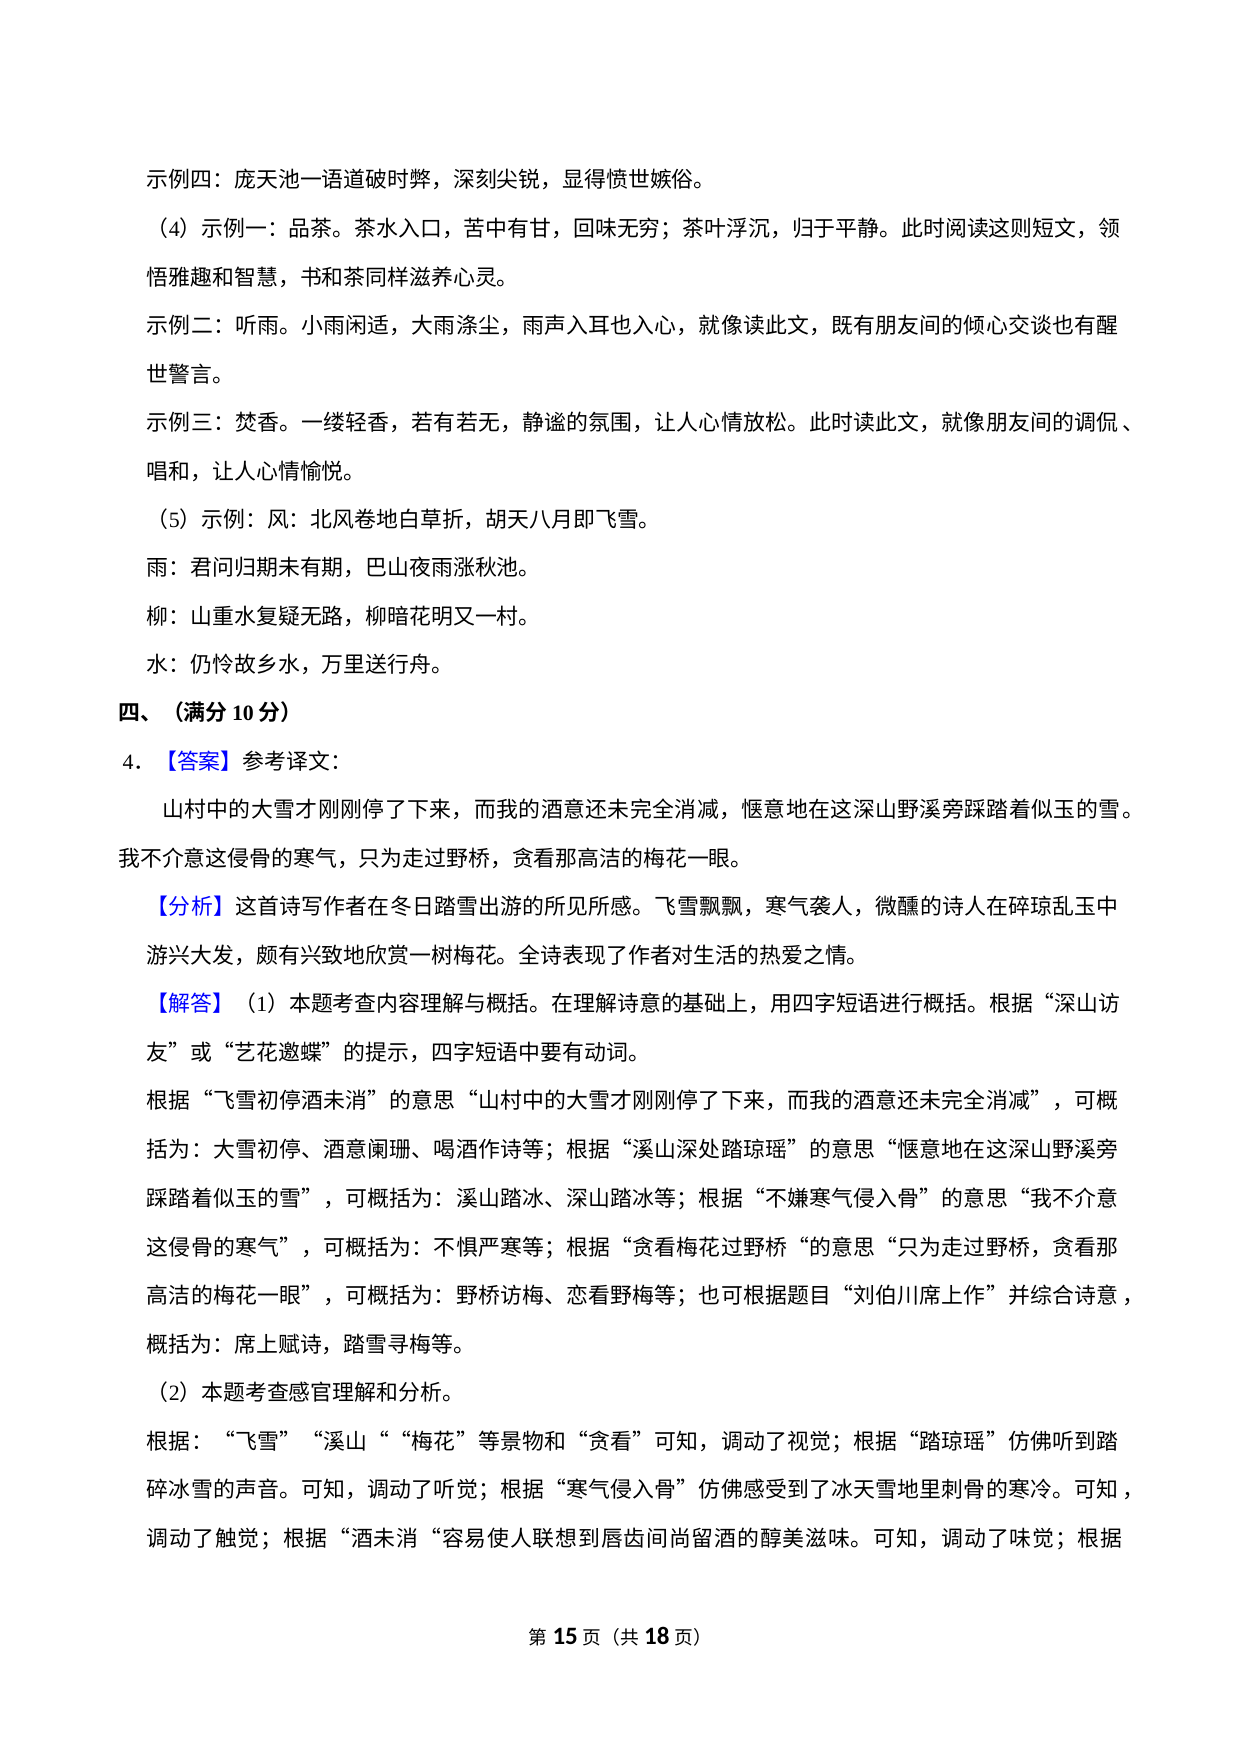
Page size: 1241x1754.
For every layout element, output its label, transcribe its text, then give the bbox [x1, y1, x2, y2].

text 四、（满分10分） [118, 695, 1122, 727]
text 示例四：庞天池一语道破时弊，深刻尖锐，显得愤世嫉俗。 [147, 162, 1122, 194]
text 示例二：听雨。小雨闲适，大雨涤尘，雨声入耳也入心，就像读此文，既有朋友间的倾心交谈也有醒世警言。 [147, 307, 1122, 389]
text （4）示例一：品茶。茶水入口，苦中有甘，回味无穷；茶叶浮沉，归于平静。此时阅读这则短文，领悟雅趣和智慧，书和茶同样滋养心灵。 [147, 210, 1122, 292]
text （2）本题考查感官理解和分析。 [147, 1375, 1122, 1407]
text 【解答】（1）本题考查内容理解与概括。在理解诗意的基础上，用四字短语进行概括。根据“深山访友”或“艺花邀蝶”的提示，四字短语中要有动词。 [147, 986, 1122, 1067]
text 水：仍怜故乡水，万里送行舟。 [147, 647, 1122, 679]
text 山村中的大雪才刚刚停了下来，而我的酒意还未完全消减，惬意地在这深山野溪旁踩踏着似玉的雪。我不介意这侵骨的寒气，只为走过野桥，贪看那高洁的梅花一眼。 [118, 792, 1122, 873]
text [147, 1423, 1122, 1553]
text 【分析】这首诗写作者在冬日踏雪出游的所见所感。飞雪飘飘，寒气袭人，微醺的诗人在碎琼乱玉中游兴大发，颇有兴致地欣赏一树梅花。全诗表现了作者对生活的热爱之情。 [147, 889, 1122, 970]
text 示例三：焚香。一缕轻香，若有若无，静谧的氛围，让人心情放松。此时读此文，就像朋友间的调侃、唱和，让人心情愉悦。 [147, 404, 1122, 486]
text 雨：君问归期未有期，巴山夜雨涨秋池。 [147, 550, 1122, 582]
text 根据“飞雪初停酒未消”的意思“山村中的大雪才刚刚停了下来，而我的酒意还未完全消减”，可概括为：大雪初停、酒意阑珊、喝酒作诗等；根据“溪山深处踏琼瑶”的意思“惬意地在这深山野溪旁踩踏着似玉的雪”，可概括为：溪山踏冰、深山踏冰等；根据“不嫌寒气侵入骨”的意思“我不介意这侵骨的寒气”，可概括为：不惧严寒等；根据“贪看梅花过野桥“的意思“只为走过野桥，贪看那高洁的梅花一眼”，可概括为：野桥访梅、恋看野梅等；也可根据题目“刘伯川席上作”并综合诗意，概括为：席上赋诗，踏雪寻梅等。 [147, 1083, 1122, 1359]
text 4．【答案】参考译文： [122, 743, 1122, 776]
text 柳：山重水复疑无路，柳暗花明又一村。 [147, 598, 1122, 631]
text （5）示例：风：北风卷地白草折，胡天八月即飞雪。 [147, 502, 1122, 534]
